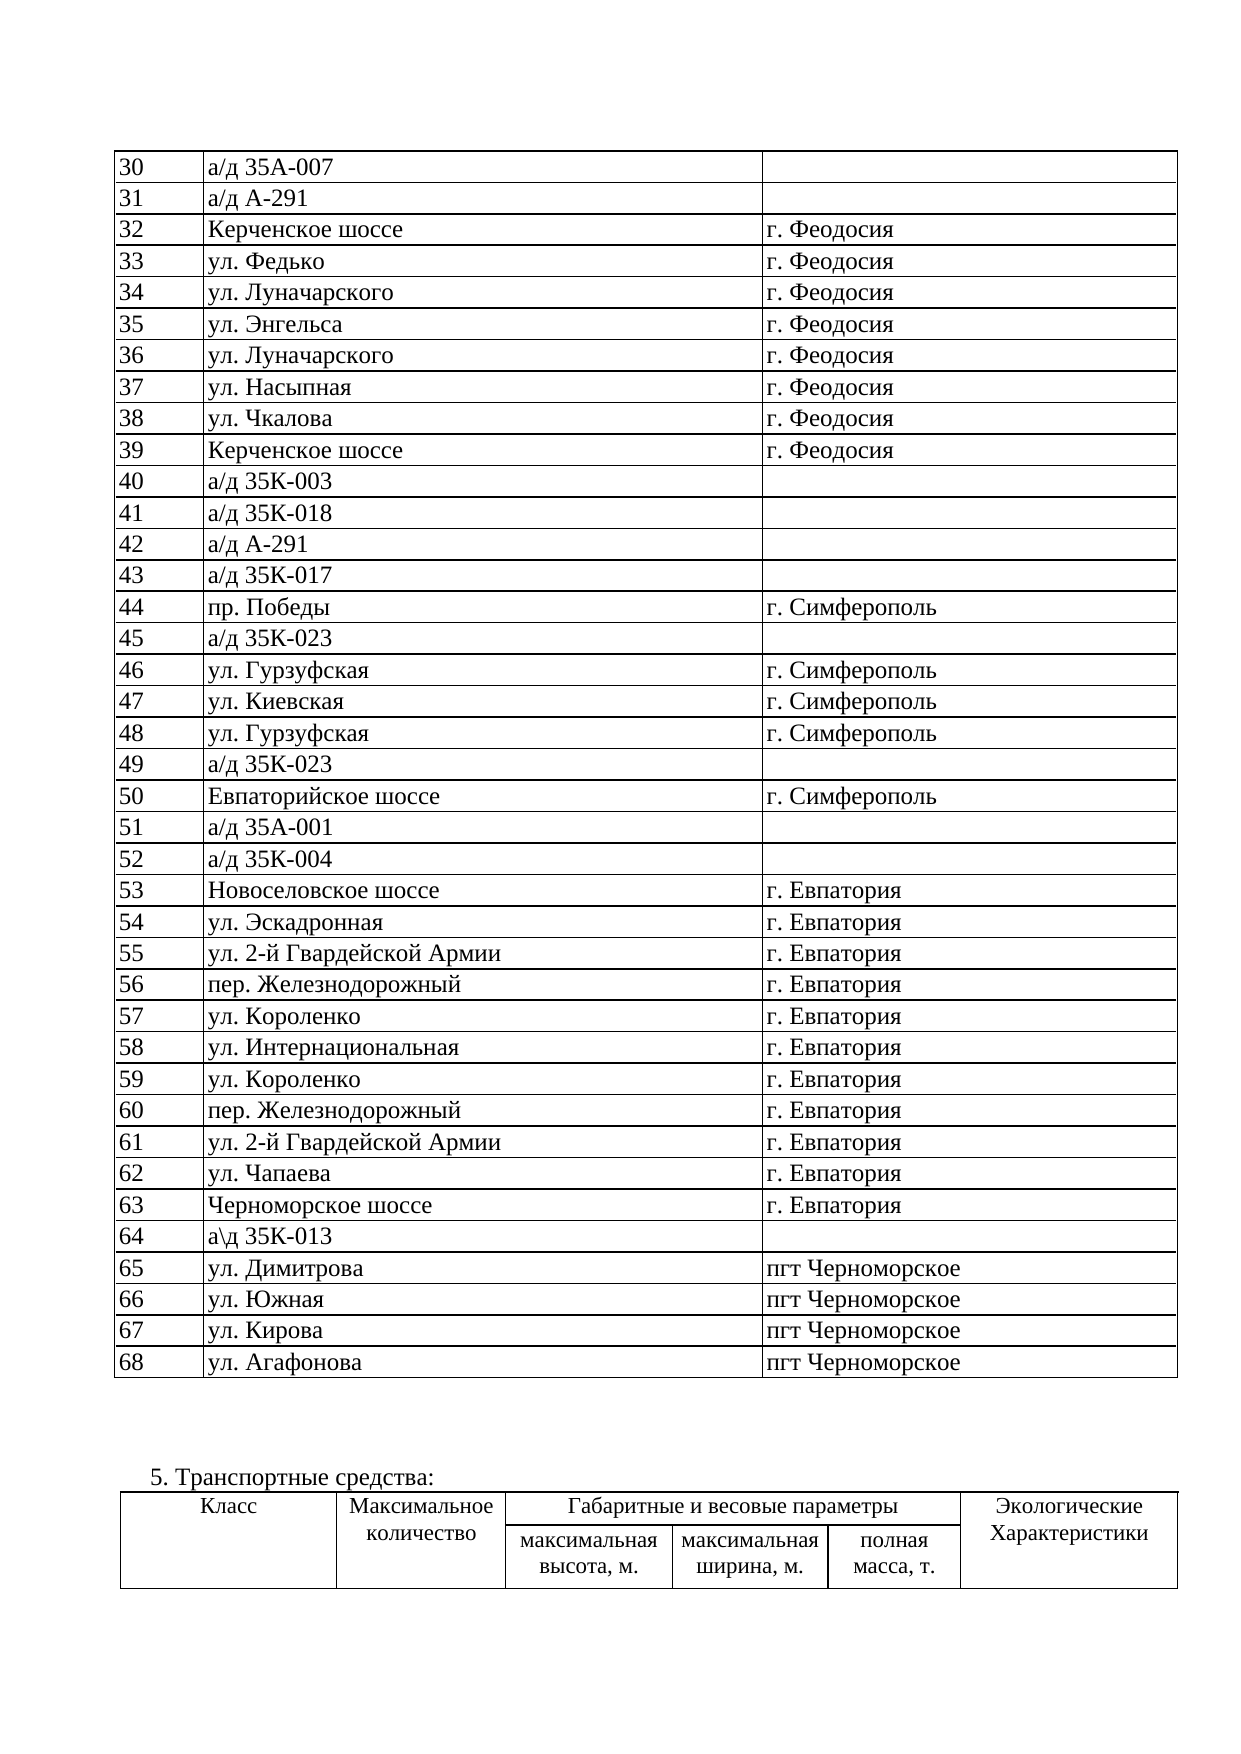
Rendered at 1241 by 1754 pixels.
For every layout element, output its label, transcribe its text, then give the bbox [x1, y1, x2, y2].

table_cell Керченское шоссе [204, 435, 762, 464]
table_cell ул. Киевская [204, 686, 762, 716]
table_cell 51 [115, 812, 203, 842]
table_cell а/д А-291 [204, 529, 762, 559]
table_cell 34 [115, 277, 203, 307]
table_cell 48 [115, 717, 203, 748]
table_cell [763, 811, 1177, 842]
table_cell ул. Интернациональная [204, 1032, 762, 1062]
table_cell пр. Победы [204, 592, 762, 622]
table_cell 64 [115, 1221, 203, 1251]
table_cell ул. Короленко [204, 1001, 762, 1031]
table_cell 56 [115, 969, 203, 999]
table_cell а/д 35К-017 [204, 561, 762, 590]
table_cell а/д А-291 [204, 183, 762, 213]
table_cell 57 [115, 1000, 203, 1031]
table_cell г. Феодосия [763, 307, 1177, 339]
table_cell полная масса, т. [829, 1526, 960, 1588]
table_cell 31 [115, 183, 203, 213]
table_cell Новоселовское шоссе [204, 875, 762, 905]
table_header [961, 1493, 1177, 1588]
table_cell ул. Агафонова [204, 1347, 762, 1377]
table_cell 67 [115, 1315, 203, 1345]
table_cell 52 [115, 843, 203, 873]
table_cell г. Евпатория [763, 999, 1177, 1031]
table_cell ул. Федько [204, 246, 762, 276]
table_cell г. Евпатория [763, 905, 1177, 936]
table_cell 47 [115, 686, 203, 716]
table_cell 55 [115, 938, 203, 968]
table_cell 42 [115, 529, 203, 559]
table_cell ул. 2-й Гвардейской Армии [204, 938, 762, 968]
table_cell 63 [115, 1189, 203, 1219]
table_cell 50 [115, 780, 203, 811]
table_cell Евпаторийское шоссе [204, 781, 762, 811]
table_cell г. Евпатория [763, 1031, 1177, 1062]
table_cell г. Евпатория [763, 1157, 1177, 1188]
table_cell 36 [115, 340, 203, 370]
table_cell 32 [115, 214, 203, 244]
table_cell [763, 465, 1177, 496]
table_cell Черноморское шоссе [204, 1190, 762, 1219]
table_cell 30 [115, 152, 203, 181]
table_cell [763, 622, 1177, 653]
table_cell г. Евпатория [763, 968, 1177, 999]
table_cell 39 [115, 434, 203, 464]
table_cell а/д 35К-023 [204, 749, 762, 779]
table_cell г. Евпатория [763, 1062, 1177, 1094]
table_cell ул. Димитрова [204, 1253, 762, 1282]
table_cell ул. Насыпная [204, 372, 762, 402]
table_cell г. Евпатория [763, 936, 1177, 968]
table_cell г. Феодосия [763, 402, 1177, 433]
table_cell г. Симферополь [763, 590, 1177, 622]
table_cell г. Евпатория [763, 1094, 1177, 1125]
table_cell ул. Эскадронная [204, 907, 762, 936]
table_header Класс [121, 1493, 336, 1588]
table_cell пгт Черноморское [763, 1314, 1177, 1345]
table_cell ул. Короленко [204, 1064, 762, 1094]
table_cell [763, 181, 1177, 213]
table_cell г. Симферополь [763, 653, 1177, 685]
table_cell ул. Чкалова [204, 403, 762, 433]
table_cell г. Евпатория [763, 1188, 1177, 1219]
table_cell ул. Чапаева [204, 1158, 762, 1188]
table_cell 33 [115, 245, 203, 276]
table_cell 35 [115, 308, 203, 339]
table_cell 61 [115, 1126, 203, 1157]
table_cell [763, 748, 1177, 779]
table_cell [763, 528, 1177, 559]
table_cell 65 [115, 1252, 203, 1282]
table_cell пгт Черноморское [763, 1251, 1177, 1282]
table_cell а/д 35А-001 [204, 812, 762, 842]
table_cell ул. Луначарского [204, 340, 762, 370]
table_cell 45 [115, 623, 203, 653]
table_cell 54 [115, 906, 203, 936]
table_cell ул. Энгельса [204, 309, 762, 339]
table_cell 37 [115, 371, 203, 402]
table_cell пер. Железнодорожный [204, 970, 762, 999]
table_cell г. Феодосия [763, 244, 1177, 276]
table_cell ул. Гурзуфская [204, 655, 762, 685]
text 5. Транспортные средства: [150, 1462, 1090, 1491]
table_cell 40 [115, 466, 203, 496]
table_cell 49 [115, 749, 203, 779]
table_cell 41 [115, 497, 203, 527]
table_cell 53 [115, 875, 203, 905]
table_cell г. Феодосия [763, 433, 1177, 464]
table_cell г. Симферополь [763, 685, 1177, 716]
table_cell а\д 35К-013 [204, 1221, 762, 1251]
table_cell г. Феодосия [763, 339, 1177, 370]
table_cell г. Евпатория [763, 1125, 1177, 1157]
table_cell пгт Черноморское [763, 1283, 1177, 1314]
table_cell [763, 1220, 1177, 1251]
table_cell г. Феодосия [763, 213, 1177, 244]
table_cell г. Симферополь [763, 779, 1177, 811]
table_cell 62 [115, 1158, 203, 1188]
table_cell Керченское шоссе [204, 215, 762, 244]
table_cell г. Феодосия [763, 370, 1177, 402]
table_cell [763, 559, 1177, 590]
table_cell ул. 2-й Гвардейской Армии [204, 1127, 762, 1157]
table_cell максимальная высота, м. [506, 1526, 672, 1588]
table_cell максимальная ширина, м. [673, 1526, 827, 1588]
table_cell 66 [115, 1284, 203, 1314]
table_cell а/д 35А-007 [204, 152, 762, 181]
table_cell 38 [115, 403, 203, 433]
table_cell ул. Кирова [204, 1316, 762, 1345]
table_cell 60 [115, 1095, 203, 1125]
table_cell ул. Луначарского [204, 277, 762, 307]
table_cell пер. Железнодорожный [204, 1095, 762, 1125]
table_cell [763, 152, 1177, 181]
table_cell [763, 842, 1177, 873]
table_cell 46 [115, 654, 203, 685]
table_cell пгт Черноморское [763, 1345, 1177, 1377]
table_cell а/д 35К-018 [204, 498, 762, 527]
table_cell г. Феодосия [763, 276, 1177, 307]
table_cell г. Симферополь [763, 716, 1177, 748]
table_cell 59 [115, 1063, 203, 1094]
table_cell ул. Южная [204, 1284, 762, 1314]
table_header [337, 1493, 505, 1588]
table_cell 68 [115, 1346, 203, 1377]
table_cell 43 [115, 560, 203, 590]
table_cell а/д 35К-004 [204, 844, 762, 873]
table_cell а/д 35К-023 [204, 623, 762, 653]
table_header Габаритные и весовые параметры [506, 1493, 960, 1524]
table_cell ул. Гурзуфская [204, 718, 762, 748]
table_cell [763, 496, 1177, 527]
table_cell г. Евпатория [763, 874, 1177, 905]
table_cell 58 [115, 1032, 203, 1062]
table_cell 44 [115, 591, 203, 622]
table_cell а/д 35К-003 [204, 466, 762, 496]
